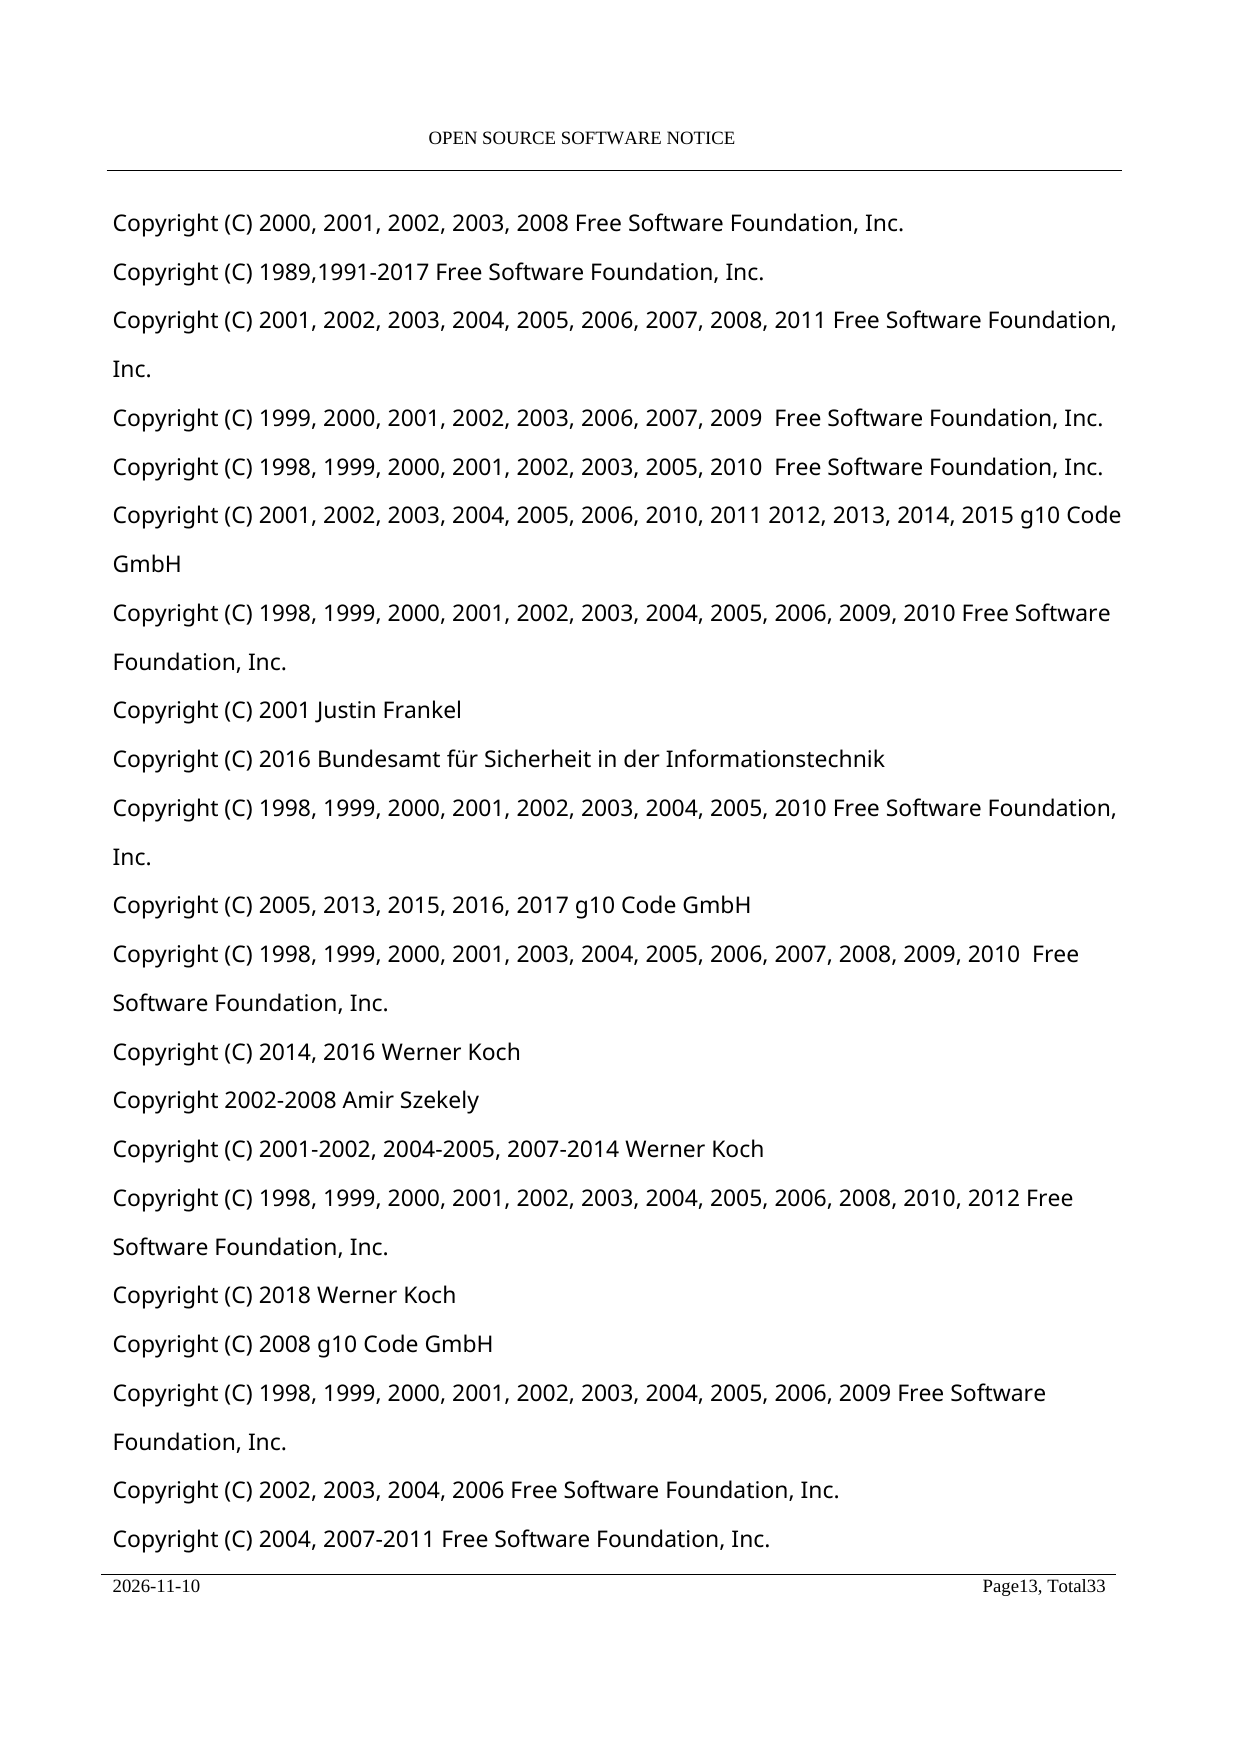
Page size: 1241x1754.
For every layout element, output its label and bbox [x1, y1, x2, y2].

text [112, 206, 1128, 1555]
